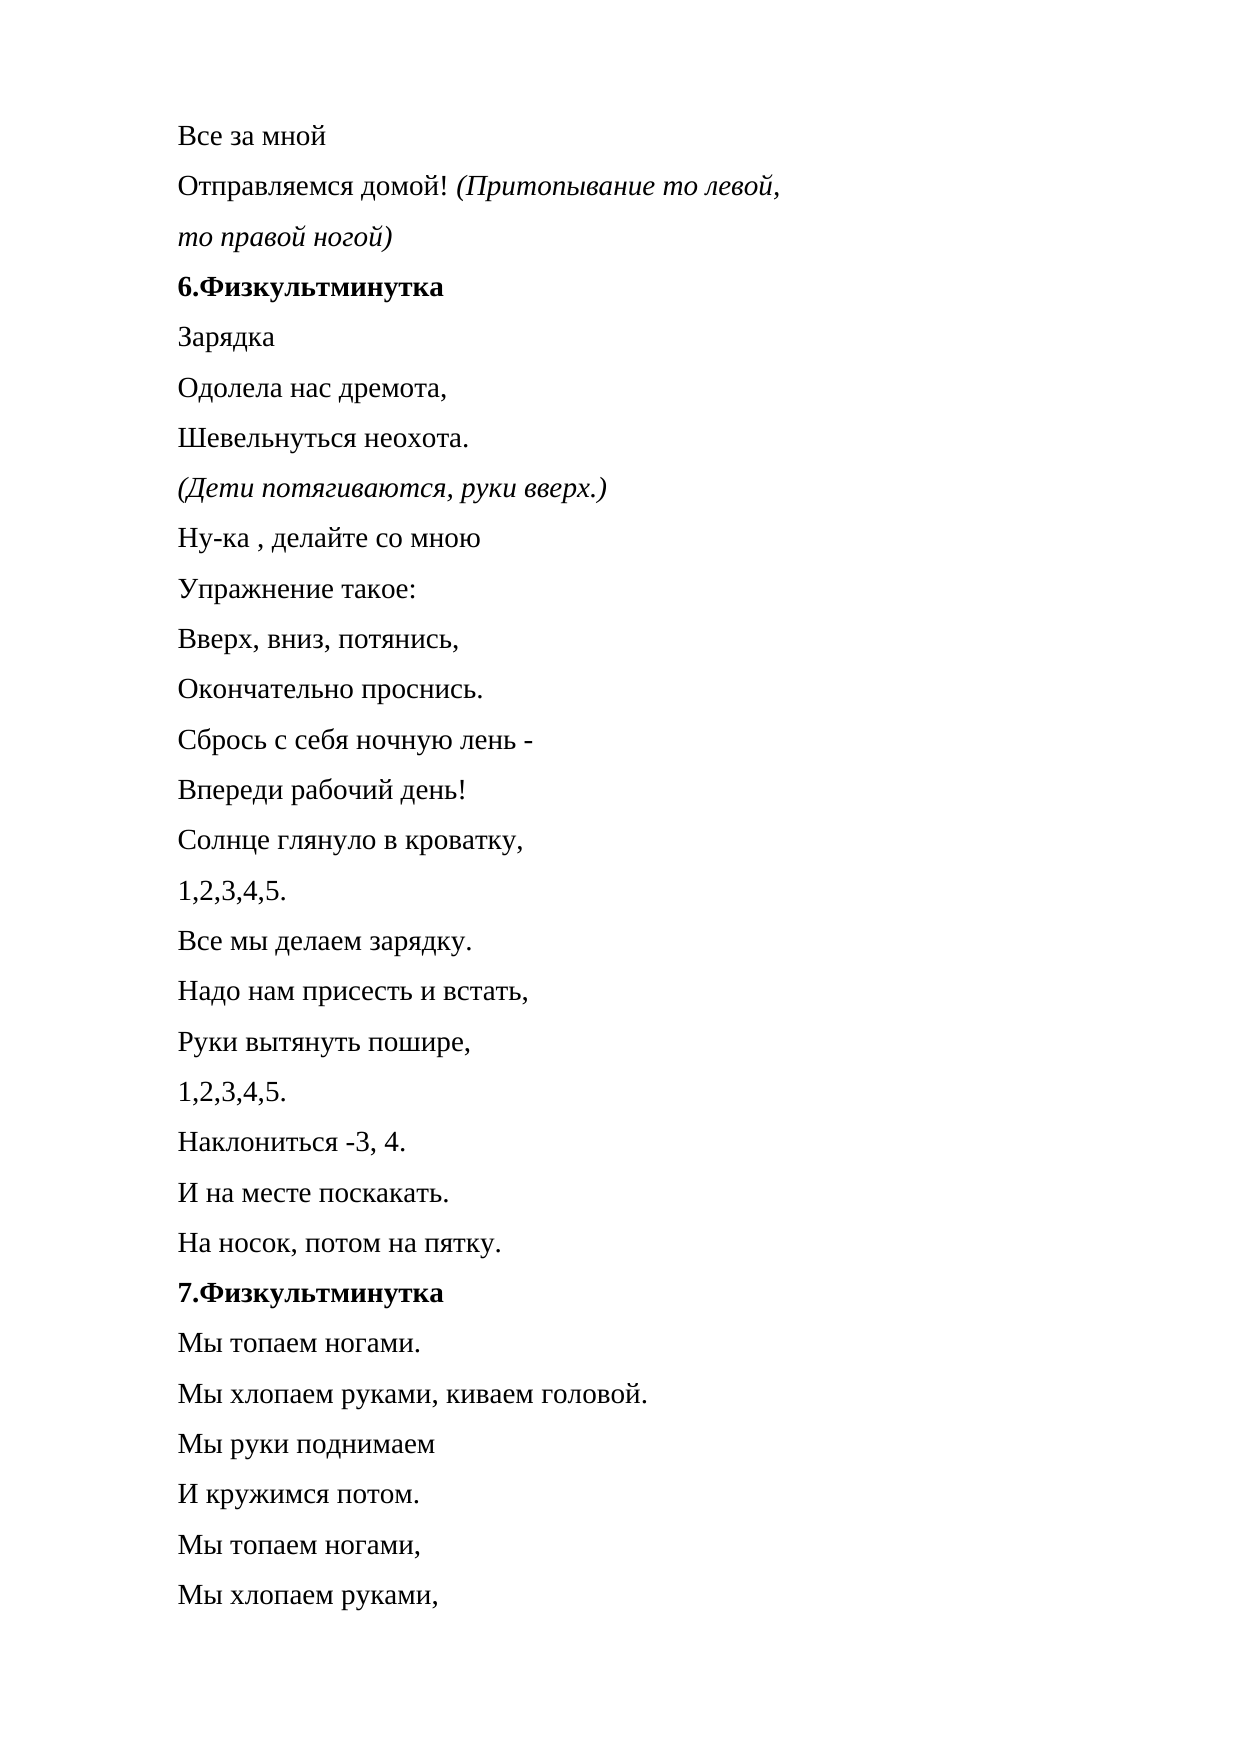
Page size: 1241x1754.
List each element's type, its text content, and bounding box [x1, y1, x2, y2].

text Сбрось с себя ночную лень - [177, 722, 1152, 755]
text 6.Физкультминутка [177, 269, 1152, 303]
text Зарядка [177, 319, 1152, 353]
text 1,2,3,4,5. [177, 873, 1152, 906]
text Упражнение такое: [177, 571, 1152, 604]
text Одолела нас дремота, [177, 370, 1152, 403]
text Солнце глянуло в кроватку, [177, 822, 1152, 856]
text Окончательно проснись. [177, 672, 1152, 705]
text Впереди рабочий день! [177, 772, 1152, 806]
text (Дети потягиваются, руки вверх.) [177, 470, 1152, 504]
text И на месте поскакать. [177, 1175, 1152, 1208]
text Мы руки поднимаем [177, 1426, 1152, 1460]
text И кружимся потом. [177, 1477, 1152, 1510]
text то правой ногой) [177, 219, 1152, 252]
text 7.Физкультминутка [177, 1275, 1152, 1309]
text Вверх, вниз, потянись, [177, 621, 1152, 655]
text Мы топаем ногами. [177, 1326, 1152, 1359]
text 1,2,3,4,5. [177, 1074, 1152, 1108]
text Надо нам присесть и встать, [177, 973, 1152, 1007]
text Мы топаем ногами, [177, 1527, 1152, 1560]
text Руки вытянуть пошире, [177, 1024, 1152, 1057]
text На носок, потом на пятку. [177, 1225, 1152, 1258]
text Все мы делаем зарядку. [177, 923, 1152, 957]
text Ну-ка , делайте со мною [177, 521, 1152, 554]
text Мы хлопаем руками, [177, 1577, 1152, 1611]
text Отправляемся домой! (Притопывание то левой, [177, 168, 1152, 202]
text Мы хлопаем руками, киваем головой. [177, 1376, 1152, 1409]
text Все за мной [177, 118, 1152, 152]
text Шевельнуться неохота. [177, 420, 1152, 453]
text Наклониться -3, 4. [177, 1124, 1152, 1158]
